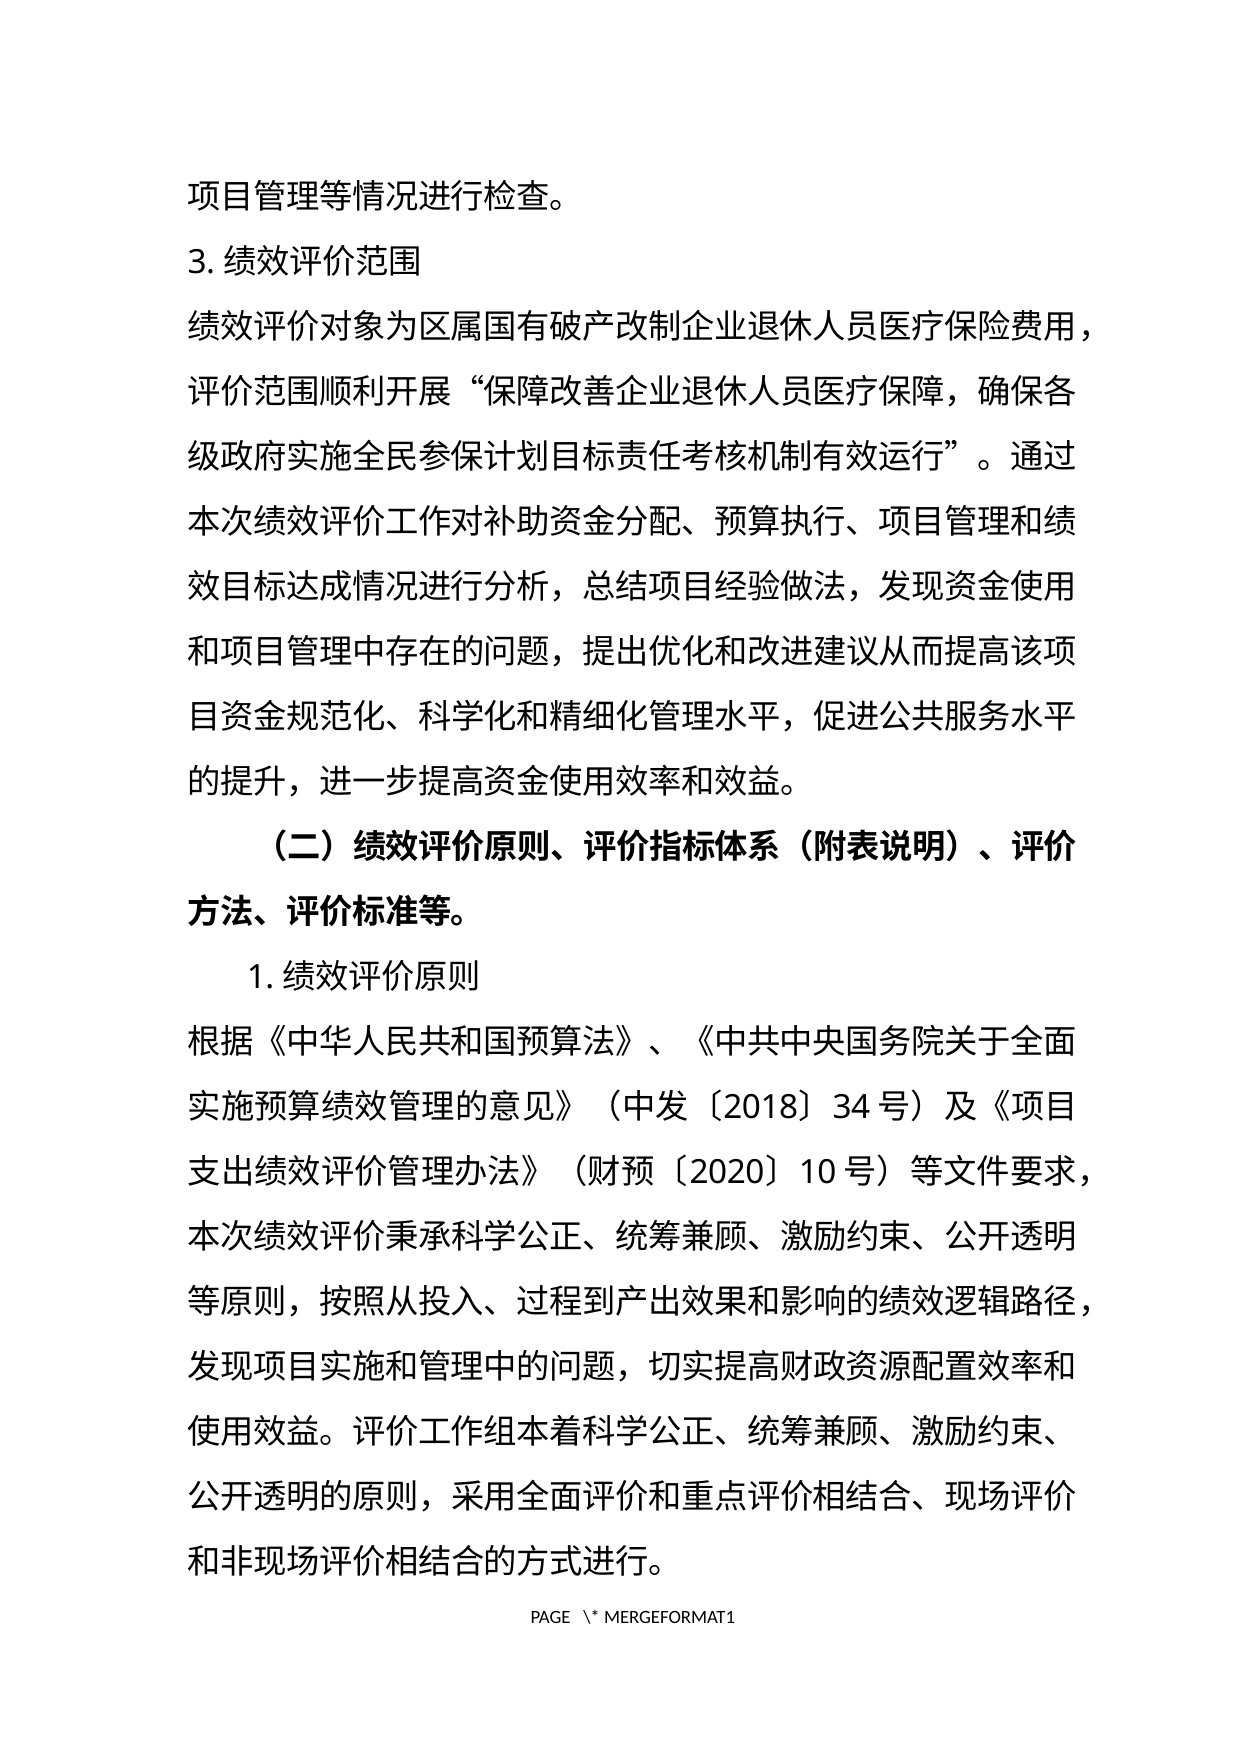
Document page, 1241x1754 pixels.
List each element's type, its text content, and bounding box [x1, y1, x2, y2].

text （二）绩效评价原则、评价指标体系（附表说明）、评价方法、评价标准等。 [187, 812, 1078, 942]
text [187, 942, 1078, 1592]
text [187, 162, 1078, 812]
